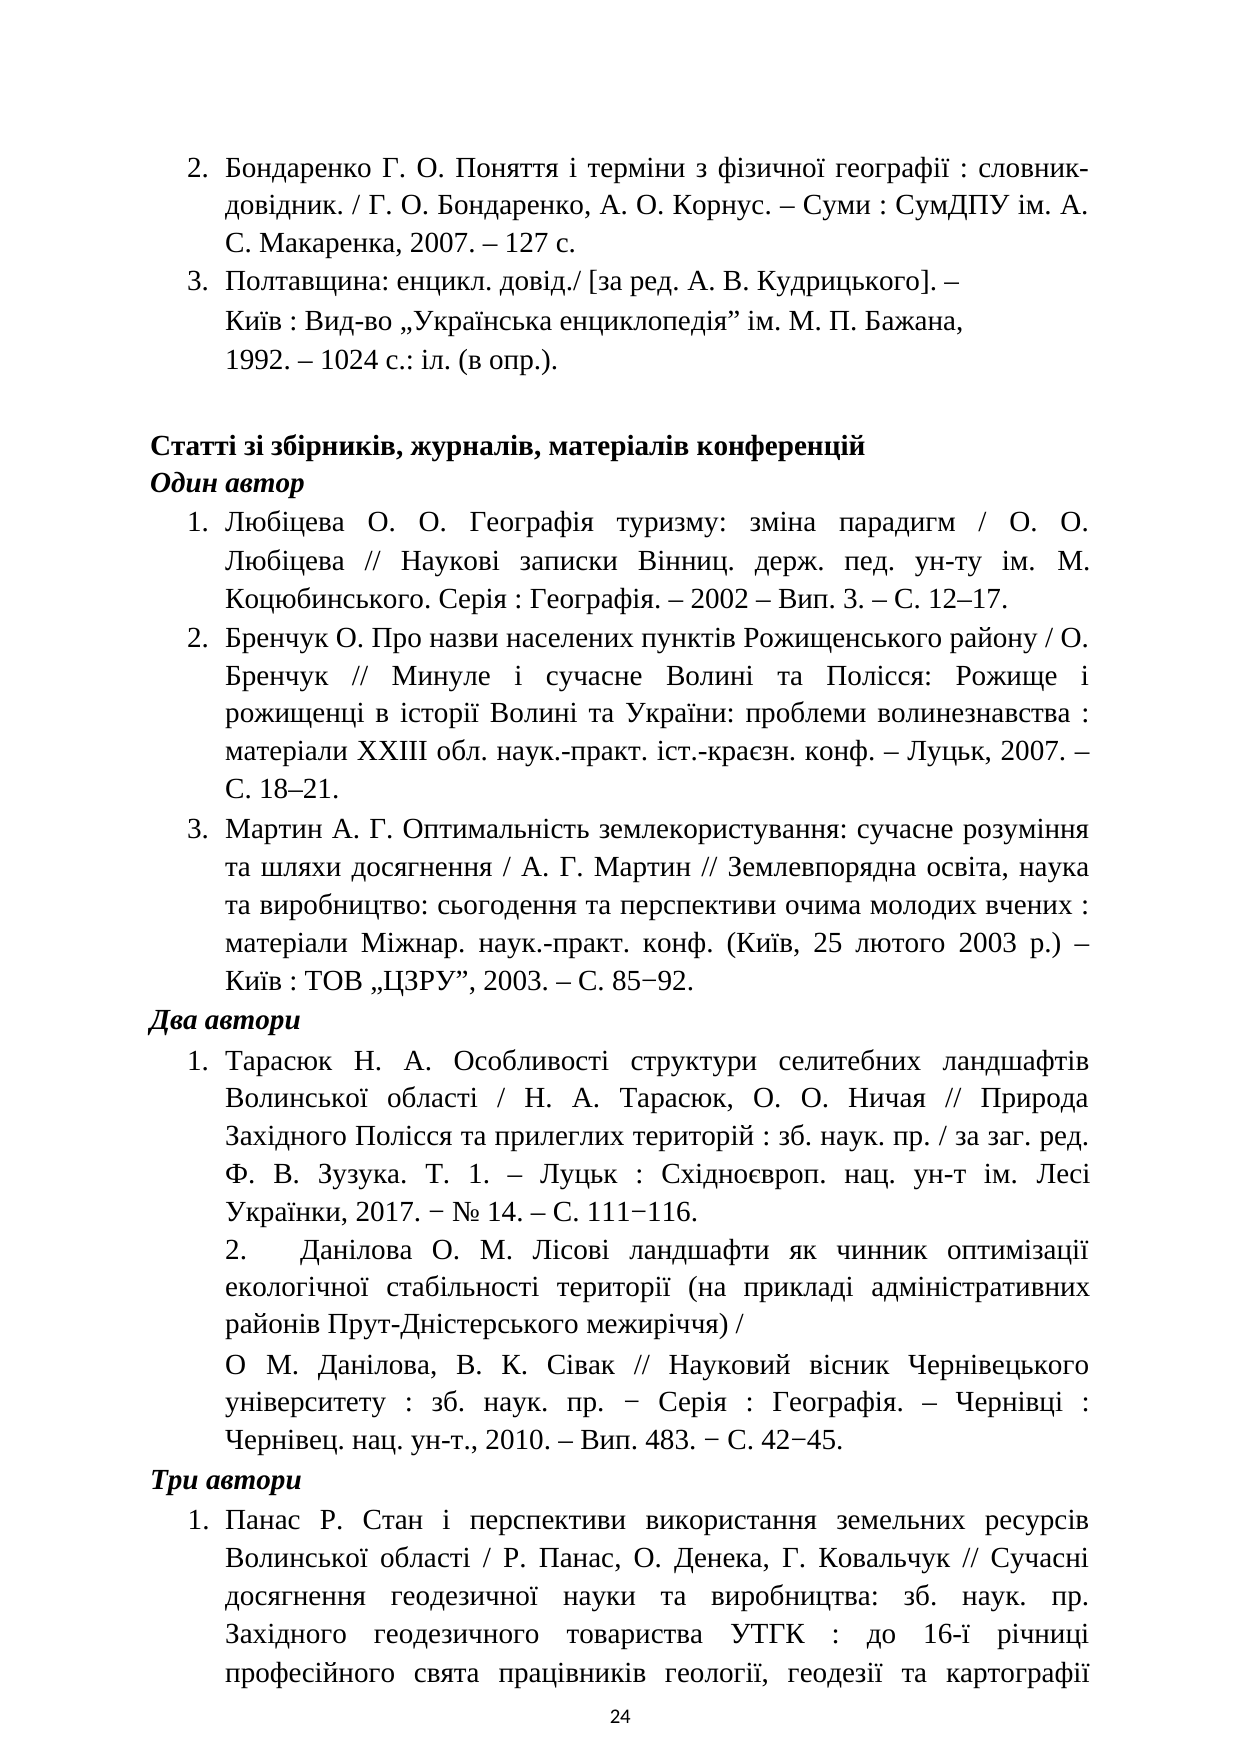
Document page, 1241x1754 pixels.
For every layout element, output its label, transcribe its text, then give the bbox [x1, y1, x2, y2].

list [187, 1502, 1090, 1688]
list Любіцева О. О. Географія туризму: зміна парадигм / О. О. Любіцева // Наукові записки Вінниц. держ. пед. ун-ту ім. М. Коцюбинського. Серія : Географія. – 2002 – Вип. 3. – С. 12–17. [187, 504, 1090, 615]
list Бондаренко Г. О. Поняття і терміни з фізичної географії : словник-довідник. / Г. О. Бондаренко, А. О. Корнус. – Суми : СумДПУ ім. А. С. Макаренка, 2007. – 127 с. [187, 150, 1090, 258]
text Три автори [150, 1462, 1090, 1495]
list Мартин А. Г. Оптимальність землекористування: сучасне розуміння та шляхи досягнення / А. Г. Мартин // Землевпорядна освіта, наука та виробництво: сьогодення та перспективи очима молодих вчених : матеріали Міжнар. наук.-практ. конф. (Київ, 25 лютого 2003 р.) – Київ : ТОВ „ЦЗРУ”, 2003. – С. 85−92. [187, 811, 1090, 996]
text 1992. – 1024 с.: іл. (в опр.). [225, 342, 1090, 376]
text Два автори [150, 1002, 1090, 1036]
list Полтавщина: енцикл. довід./ [за ред. А. В. Кудрицького]. – [187, 263, 1090, 297]
list Тарасюк Н. А. Особливості структури селитебних ландшафтів Волинської області / Н. А. Тарасюк, О. О. Ничая // Природа Західного Полісся та прилеглих територій : зб. наук. пр. / за заг. ред. Ф. В. Зузука. Т. 1. – Луцьк : Східноєвроп. нац. ун-т ім. Лесі Українки, 2017. − № 14. – С. 111−116. [187, 1043, 1090, 1227]
list Данілова О. М. Лісові ландшафти як чинник оптимізації екологічної стабільності території (на прикладі адміністративних районів Прут-Дністерського межиріччя) / [225, 1232, 1090, 1339]
list М. Данілова, В. К. Сівак // Науковий вісник Чернівецького університету : зб. наук. пр. − Серія : Географія. – Чернівці : Чернівец. нац. ун-т., 2010. – Вип. 483. − С. 42−45. [225, 1347, 1090, 1455]
text Київ : Вид-во „Українська енциклопедія” ім. М. П. Бажана, [225, 303, 1090, 336]
list Бренчук О. Про назви населених пунктів Рожищенського району / О. Бренчук // Минуле і сучасне Волині та Полісся: Рожище і рожищенці в історії Волині та України: проблеми волинезнавства : матеріали XXIII обл. наук.-практ. іст.-краєзн. конф. – Луцьк, 2007. – С. 18–21. [187, 620, 1090, 804]
text Статті зі збірників, журналів, матеріалів конференцій Один автор [150, 428, 934, 498]
